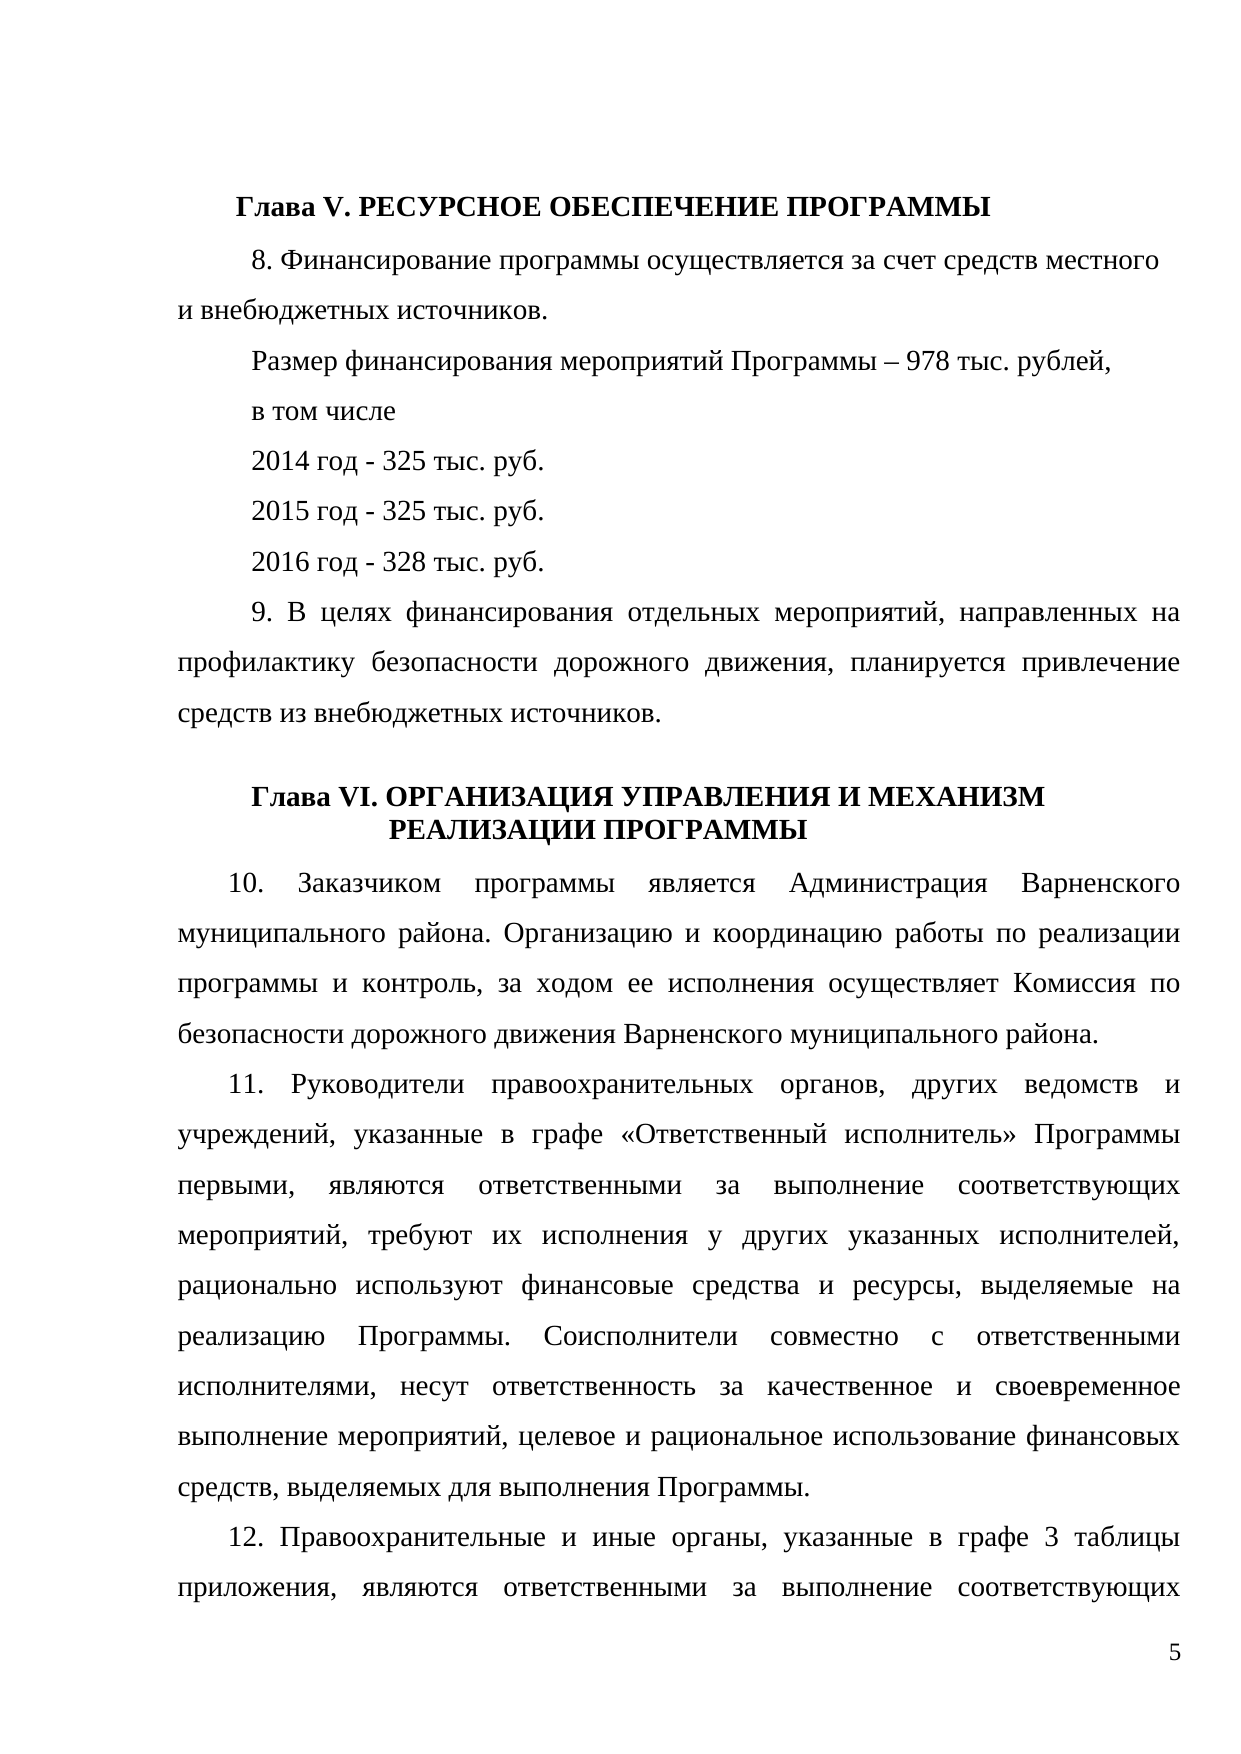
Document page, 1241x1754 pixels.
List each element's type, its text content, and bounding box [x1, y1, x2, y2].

text Размер финансирования мероприятий Программы – 978 тыс. рублей, [177, 343, 1181, 376]
text 2015 год - 325 тыс. руб. [177, 493, 1181, 527]
text 8. Финансирование программы осуществляется за счет средств местного и внебюджетных источников. [177, 242, 1181, 326]
text в том числе [177, 393, 1181, 426]
text 2014 год - 325 тыс. руб. [177, 443, 1181, 477]
text 11. Руководители правоохранительных органов, других ведомств и учреждений, указанные в графе «Ответственный исполнитель» Программы первыми, являются ответственными за выполнение соответствующих мероприятий, требуют их исполнения у других указанных исполнителей, рационально используют финансовые средства и ресурсы, выделяемые на реализацию Программы. Соисполнители совместно с ответственными исполнителями, несут ответственность за качественное и своевременное выполнение мероприятий, целевое и рациональное использование финансовых средств, выделяемых для выполнения Программы. [177, 1066, 1181, 1502]
text 9. В целях финансирования отдельных мероприятий, направленных на профилактику безопасности дорожного движения, планируется привлечение средств из внебюджетных источников. [177, 594, 1181, 728]
subtitle реализации программы [381, 812, 1181, 846]
text 2016 год - 328 тыс. руб. [177, 544, 1181, 577]
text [177, 1519, 1181, 1603]
text Глава V. Ресурсное обеспечение программы [177, 189, 1181, 223]
text Глава VI. Организация управления и механизм [251, 779, 1181, 812]
text 10. Заказчиком программы является Администрация Варненского муниципального района. Организацию и координацию работы по реализации программы и контроль, за ходом ее исполнения осуществляет Комиссия по безопасности дорожного движения Варненского муниципального района. [177, 865, 1181, 1049]
